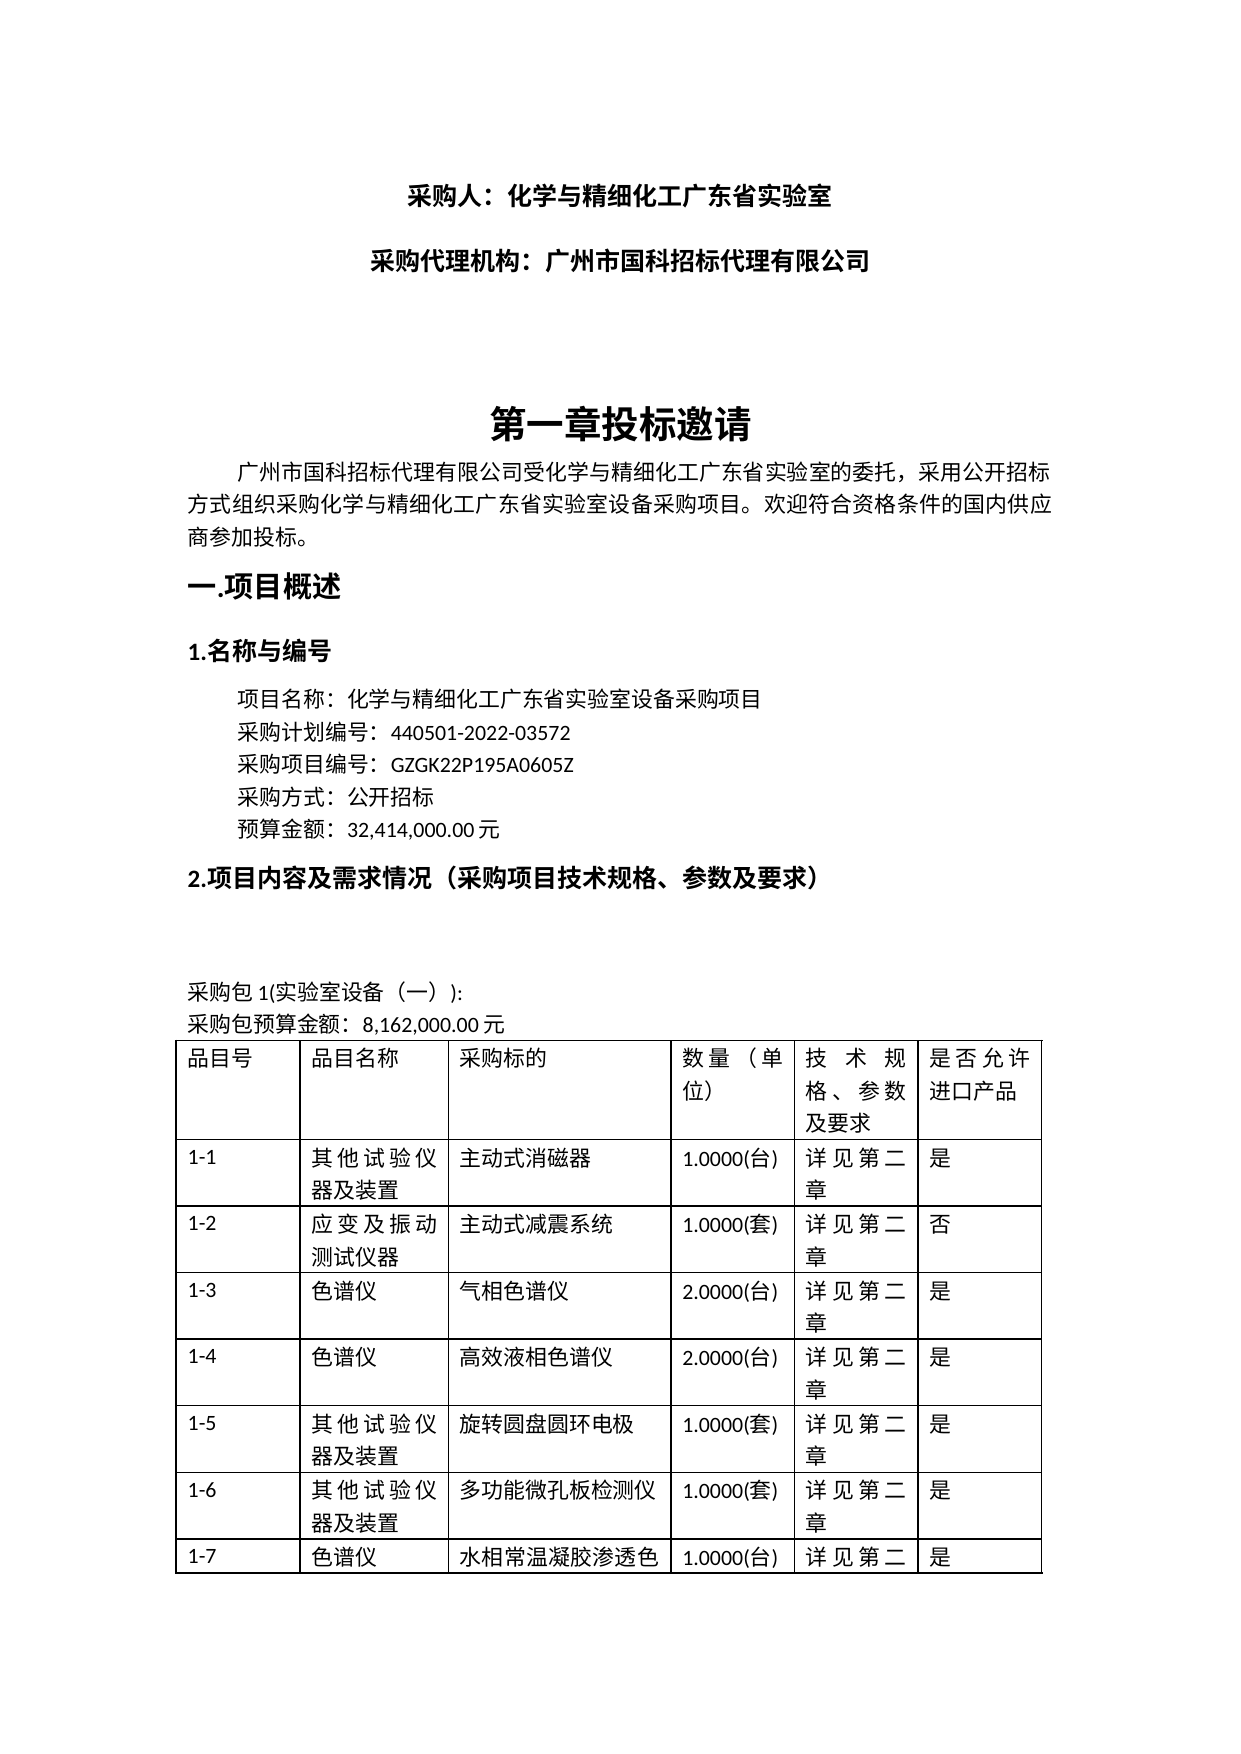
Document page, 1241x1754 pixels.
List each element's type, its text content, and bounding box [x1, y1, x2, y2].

text 采购包预算金额：8,162,000.00元 [187, 1007, 1053, 1039]
table_cell 1.0000(套) [672, 1406, 794, 1471]
table_cell 主动式消磁器 [449, 1140, 670, 1205]
table_cell 1-4 [177, 1340, 299, 1405]
table_header 是否允许进口产品 [919, 1041, 1041, 1138]
table_cell 1-1 [177, 1140, 299, 1205]
table_cell 多功能微孔板检测仪 [449, 1473, 670, 1538]
table_cell 主动式减震系统 [449, 1207, 670, 1272]
table_header 品目号 [177, 1041, 299, 1138]
table_cell 应变及振动测试仪器 [301, 1207, 448, 1272]
table_cell 气相色谱仪 [449, 1273, 670, 1338]
table_cell 水相常温凝胶渗透色谱仪 [449, 1540, 670, 1572]
table_cell 1.0000(套) [672, 1207, 794, 1272]
text 一.项目概述 [187, 552, 1053, 617]
table_cell 1-5 [177, 1406, 299, 1471]
table_header 品目名称 [301, 1041, 448, 1138]
text 预算金额：32,414,000.00元 [187, 812, 1053, 844]
text 采购计划编号：440501-2022-03572 [187, 714, 1053, 747]
table_cell 1-2 [177, 1207, 299, 1272]
table_cell 否 [919, 1207, 1041, 1272]
text 采购项目编号：GZGK22P195A0605Z [187, 747, 1053, 779]
table_cell 详见第二章 [795, 1340, 917, 1405]
table_cell 1-6 [177, 1473, 299, 1538]
table_cell 1-3 [177, 1273, 299, 1338]
text 项目名称：化学与精细化工广东省实验室设备采购项目 [187, 682, 1053, 714]
table_cell 1.0000(台) [672, 1140, 794, 1205]
table_cell 1.0000(套) [672, 1473, 794, 1538]
table_cell 详见第二章 [795, 1473, 917, 1538]
text 采购人：化学与精细化工广东省实验室 [187, 162, 1053, 227]
table_cell 2.0000(台) [672, 1273, 794, 1338]
table_cell 是 [919, 1406, 1041, 1471]
table_cell 详见第二章 [795, 1140, 917, 1205]
text 采购代理机构：广州市国科招标代理有限公司 [187, 227, 1053, 292]
table_cell 其他试验仪器及装置 [301, 1140, 448, 1205]
table_header 数量（单位） [672, 1041, 794, 1138]
text 1.名称与编号 [187, 617, 1053, 682]
text 采购方式：公开招标 [187, 779, 1053, 812]
table_cell 详见第二章 [795, 1273, 917, 1338]
table_cell 是 [919, 1140, 1041, 1205]
text 采购包1(实验室设备（一）): [187, 974, 1053, 1007]
table_cell 高效液相色谱仪 [449, 1340, 670, 1405]
text 2.项目内容及需求情况（采购项目技术规格、参数及要求） [187, 844, 1053, 909]
table_cell 1.0000(台) [672, 1540, 794, 1572]
table_cell 色谱仪 [301, 1540, 448, 1572]
table_cell 详见第二章 [795, 1406, 917, 1471]
table_cell 是 [919, 1473, 1041, 1538]
table_cell 是 [919, 1540, 1041, 1572]
table_cell 详见第二章 [795, 1207, 917, 1272]
table_header 采购标的 [449, 1041, 670, 1138]
text 广州市国科招标代理有限公司受化学与精细化工广东省实验室的委托，采用公开招标方式组织采购化学与精细化工广东省实验室设备采购项目。欢迎符合资格条件的国内供应商参加投标。 [187, 454, 1053, 552]
table_cell 色谱仪 [301, 1340, 448, 1405]
table_cell 其他试验仪器及装置 [301, 1473, 448, 1538]
table_cell 色谱仪 [301, 1273, 448, 1338]
table_cell 其他试验仪器及装置 [301, 1406, 448, 1471]
table_cell 旋转圆盘圆环电极 [449, 1406, 670, 1471]
table_cell 2.0000(台) [672, 1340, 794, 1405]
table_header 技术规格、参数及要求 [795, 1041, 917, 1138]
table_cell 是 [919, 1273, 1041, 1338]
table_cell 1-7 [177, 1540, 299, 1572]
text 第一章投标邀请 [187, 389, 1053, 454]
table_cell 详见第二章 [795, 1540, 917, 1572]
table_cell 是 [919, 1340, 1041, 1405]
